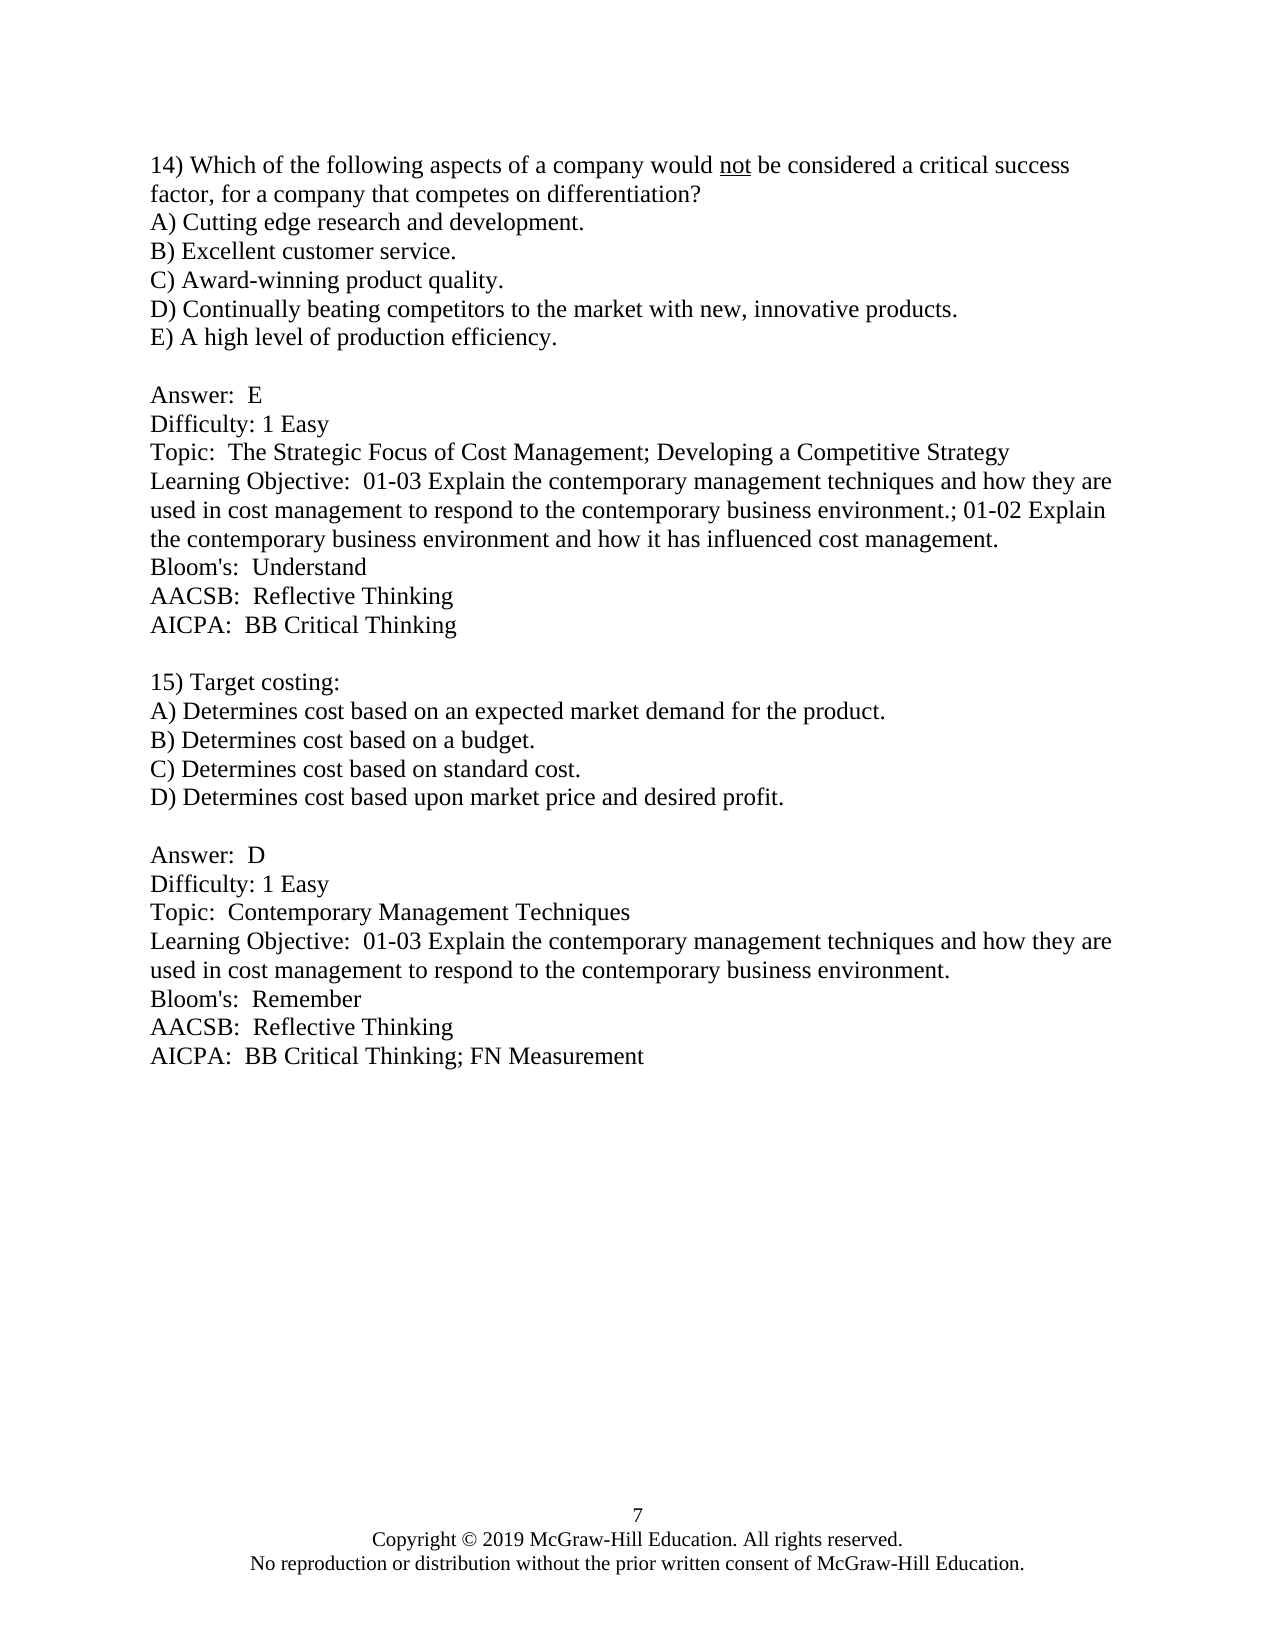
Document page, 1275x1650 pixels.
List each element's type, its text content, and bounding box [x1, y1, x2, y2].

text C) Award-winning product quality. [150, 265, 1125, 294]
text E) A high level of production efficiency. [150, 322, 1125, 351]
text D) Continually beating competitors to the market with new, innovative products. [150, 294, 1125, 322]
text Answer: E [150, 380, 1125, 409]
text 14) Which of the following aspects of a company would not be considered a critical success factor, for a company that competes on differentiation? [150, 150, 1125, 207]
text Answer: D [150, 840, 1125, 869]
text Learning Objective: 01-03 Explain the contemporary management techniques and how they are used in cost management to respond to the contemporary business environment.; 01-02 Explain the contemporary business environment and how it has influenced cost management. [150, 466, 1125, 552]
text Difficulty: 1 Easy [150, 409, 1125, 437]
text D) Determines cost based upon market price and desired profit. [150, 782, 1125, 811]
text Bloom's: Understand [150, 552, 1125, 581]
text B) Excellent customer service. [150, 236, 1125, 265]
text AACSB: Reflective Thinking [150, 1012, 1125, 1041]
text A) Cutting edge research and development. [150, 207, 1125, 236]
text Difficulty: 1 Easy [150, 869, 1125, 897]
text A) Determines cost based on an expected market demand for the product. [150, 696, 1125, 725]
text AACSB: Reflective Thinking [150, 581, 1125, 610]
text B) Determines cost based on a budget. [150, 725, 1125, 754]
text Topic: The Strategic Focus of Cost Management; Developing a Competitive Strategy [150, 437, 1125, 466]
text C) Determines cost based on standard cost. [150, 754, 1125, 782]
text AICPA: BB Critical Thinking; FN Measurement [150, 1041, 1125, 1070]
text AICPA: BB Critical Thinking [150, 610, 1125, 639]
text Learning Objective: 01-03 Explain the contemporary management techniques and how they are used in cost management to respond to the contemporary business environment. [150, 926, 1125, 984]
text Bloom's: Remember [150, 984, 1125, 1012]
text 15) Target costing: [150, 667, 1125, 696]
text Topic: Contemporary Management Techniques [150, 897, 1125, 926]
